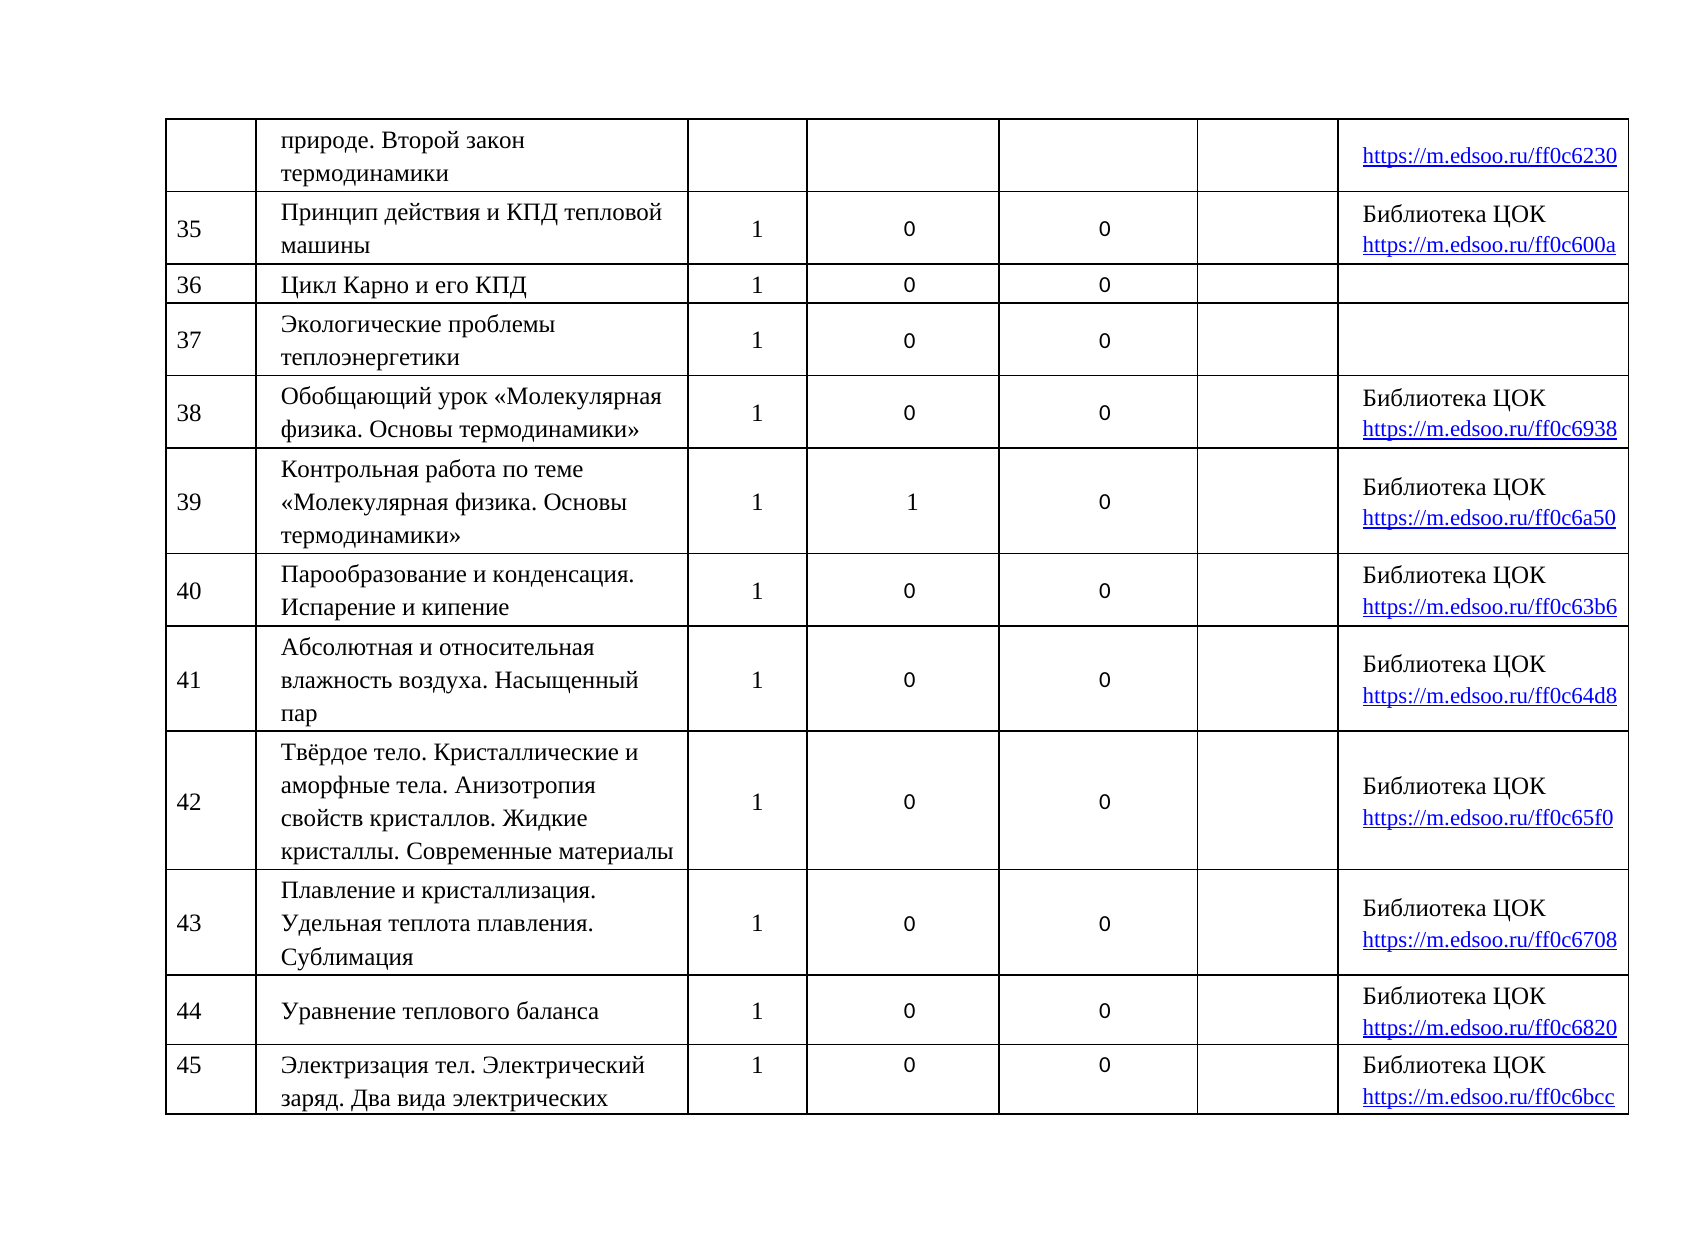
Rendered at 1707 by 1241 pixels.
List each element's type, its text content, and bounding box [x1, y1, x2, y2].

table_cell 34 [167, 120, 255, 191]
table_cell Абсолютная и относительная влажность воздуха. Насыщенный пар [257, 627, 687, 730]
table_cell 1 [689, 554, 806, 625]
table_cell 1 [689, 192, 806, 263]
table_cell 0 [1000, 120, 1197, 191]
table_cell 1 [689, 449, 806, 552]
table_cell 1 [689, 732, 806, 869]
table_cell Библиотека ЦОК https://m.edsoo.ru/ff0c63b6 [1339, 554, 1628, 625]
table_cell Библиотека ЦОК https://m.edsoo.ru/ff0c6938 [1339, 376, 1628, 447]
table_cell 44 [167, 976, 255, 1044]
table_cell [257, 1045, 687, 1113]
table_cell 0 [1000, 192, 1197, 263]
table_cell 0 [808, 265, 998, 302]
table_cell 0 [808, 870, 998, 974]
table_cell 1 [689, 1045, 806, 1113]
table_cell 0 [808, 120, 998, 191]
table_cell 0 [1000, 870, 1197, 974]
table_cell 1 [689, 627, 806, 730]
table_cell [1198, 304, 1337, 375]
table_cell 1 [689, 376, 806, 447]
table_cell [1339, 304, 1628, 375]
table_cell 40 [167, 554, 255, 625]
table_cell 0 [1000, 376, 1197, 447]
table_cell [1198, 627, 1337, 730]
table_cell 0 [808, 304, 998, 375]
table_cell [1198, 976, 1337, 1044]
table_cell 39 [167, 449, 255, 552]
table_cell [1339, 265, 1628, 302]
table_cell [1198, 120, 1337, 191]
table_cell [1198, 265, 1337, 302]
table_cell [1198, 192, 1337, 263]
table_cell [1198, 732, 1337, 869]
table_cell Библиотека ЦОК https://m.edsoo.ru/ff0c6708 [1339, 870, 1628, 974]
table_cell 0 [1000, 976, 1197, 1044]
table_cell 0 [1000, 304, 1197, 375]
table_cell 1 [689, 304, 806, 375]
table_cell 0 [1000, 554, 1197, 625]
table_cell Экологические проблемы теплоэнергетики [257, 304, 687, 375]
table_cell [1339, 1045, 1628, 1113]
table_cell 0 [1000, 449, 1197, 552]
table_cell 1 [689, 120, 806, 191]
table_cell 0 [1000, 732, 1197, 869]
table_cell 0 [808, 732, 998, 869]
table_cell [1198, 1045, 1337, 1113]
table_cell Библиотека ЦОК https://m.edsoo.ru/ff0c600a [1339, 192, 1628, 263]
table_cell 1 [808, 449, 998, 552]
table_cell 45 [167, 1045, 255, 1113]
table_cell [1198, 554, 1337, 625]
table_cell Библиотека ЦОК https://m.edsoo.ru/ff0c65f0 [1339, 732, 1628, 869]
table_cell 36 [167, 265, 255, 302]
table_cell 0 [808, 376, 998, 447]
table_cell 0 [808, 627, 998, 730]
table_cell 0 [808, 192, 998, 263]
table_cell 37 [167, 304, 255, 375]
table_cell 0 [808, 1045, 998, 1113]
table_cell 1 [689, 976, 806, 1044]
table_cell 1 [689, 870, 806, 974]
table_cell 35 [167, 192, 255, 263]
table_cell 0 [1000, 265, 1197, 302]
table_cell Твёрдое тело. Кристаллические и аморфные тела. Анизотропия свойств кристаллов. Жидкие кристаллы. Современные материалы [257, 732, 687, 869]
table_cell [257, 120, 687, 191]
table_cell 43 [167, 870, 255, 974]
table_cell Уравнение теплового баланса [257, 976, 687, 1044]
table_cell [1198, 376, 1337, 447]
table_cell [1339, 120, 1628, 191]
table_cell Плавление и кристаллизация. Удельная теплота плавления. Сублимация [257, 870, 687, 974]
table_cell 38 [167, 376, 255, 447]
table_cell Контрольная работа по теме «Молекулярная физика. Основы термодинамики» [257, 449, 687, 552]
table_cell Библиотека ЦОК https://m.edsoo.ru/ff0c6a50 [1339, 449, 1628, 552]
table_cell Цикл Карно и его КПД [257, 265, 687, 302]
table_cell [1198, 870, 1337, 974]
table_cell 0 [808, 554, 998, 625]
table_cell 1 [689, 265, 806, 302]
table_cell 41 [167, 627, 255, 730]
table_cell [1198, 449, 1337, 552]
table_cell Библиотека ЦОК https://m.edsoo.ru/ff0c6820 [1339, 976, 1628, 1044]
table_cell 0 [1000, 627, 1197, 730]
table_cell Библиотека ЦОК https://m.edsoo.ru/ff0c64d8 [1339, 627, 1628, 730]
table_cell Принцип действия и КПД тепловой машины [257, 192, 687, 263]
table_cell Обобщающий урок «Молекулярная физика. Основы термодинамики» [257, 376, 687, 447]
table_cell 42 [167, 732, 255, 869]
table_cell 0 [808, 976, 998, 1044]
table_cell Парообразование и конденсация. Испарение и кипение [257, 554, 687, 625]
table_cell 0 [1000, 1045, 1197, 1113]
